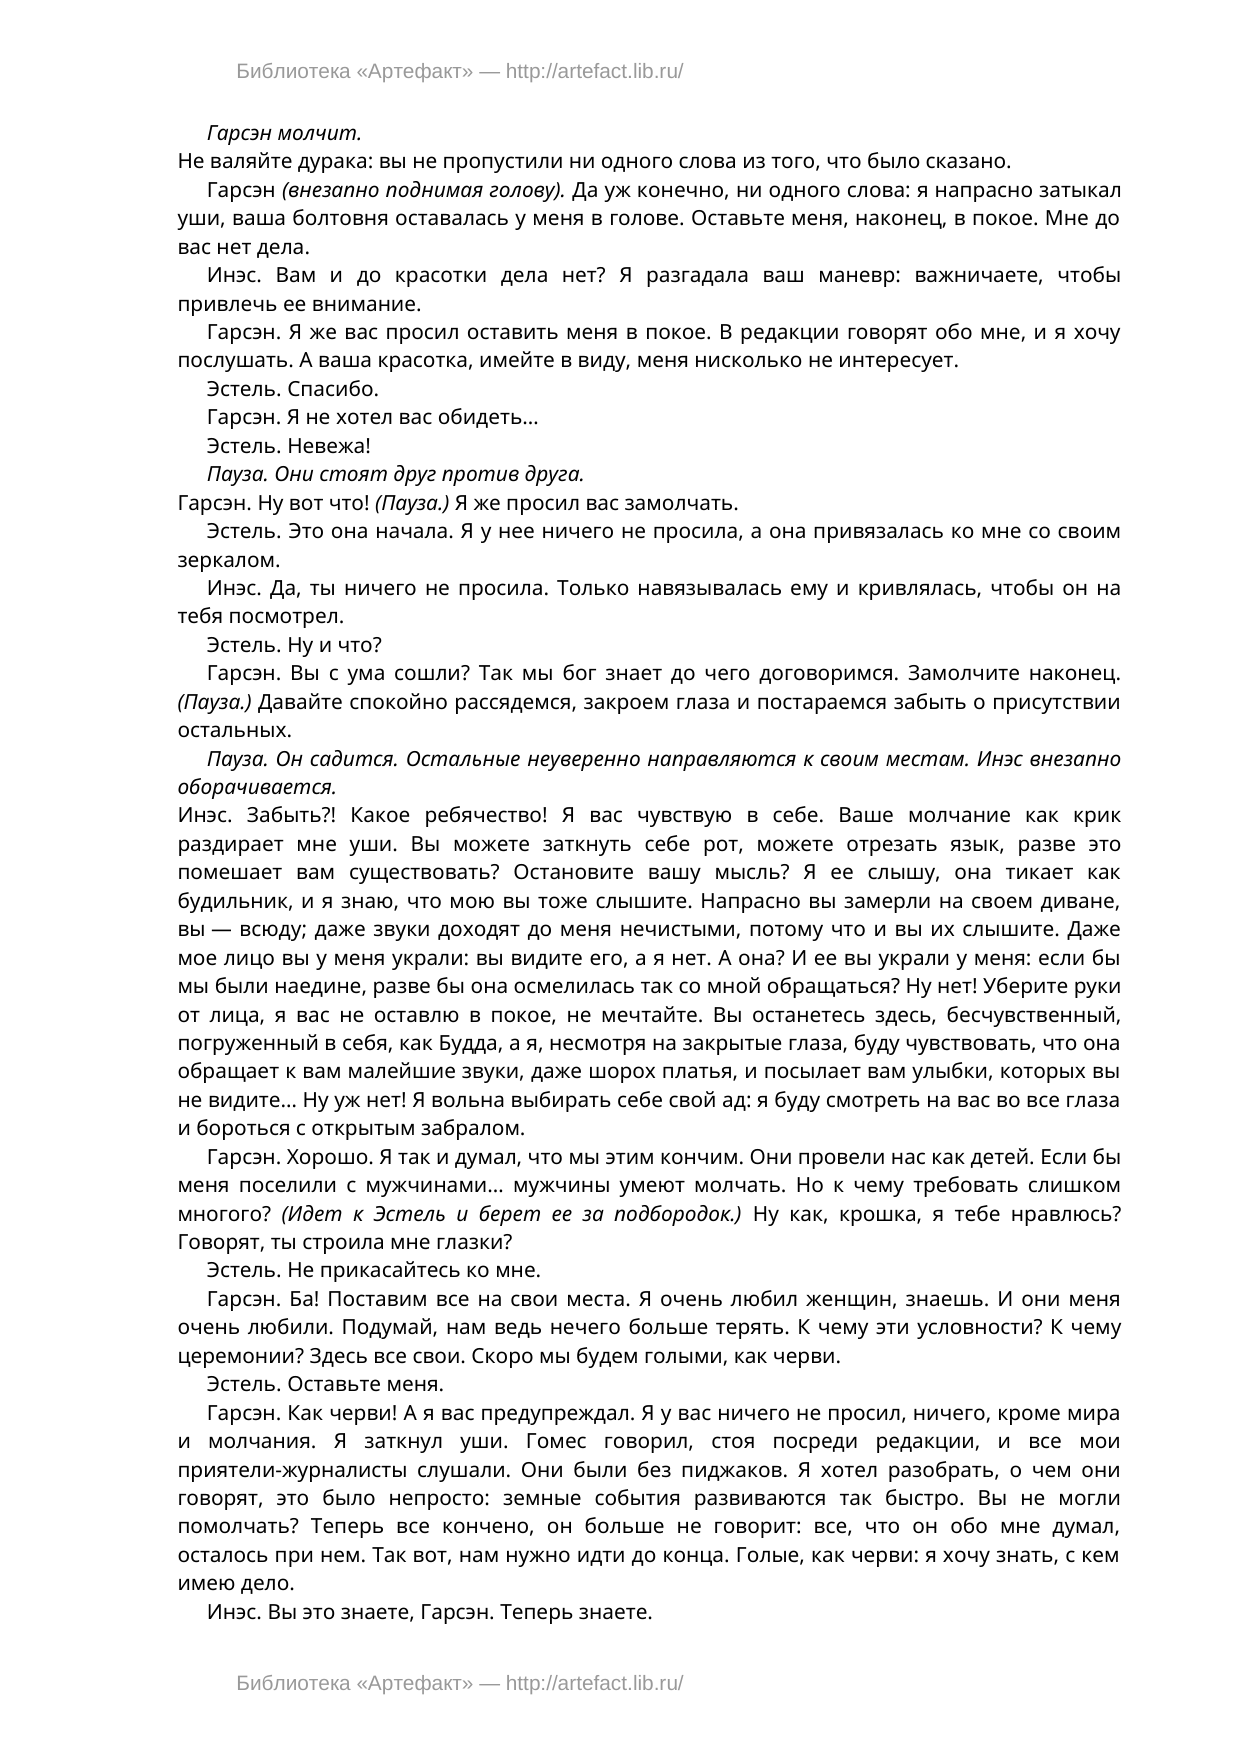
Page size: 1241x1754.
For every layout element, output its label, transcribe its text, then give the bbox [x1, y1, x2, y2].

text Эстель. Это она начала. Я у нее ничего не просила, а она привязалась ко мне со своим зеркалом. [177, 516, 1122, 573]
text Эстель. Спасибо. [177, 374, 1122, 402]
text Эстель. Ну и что? [177, 630, 1122, 658]
text Эстель. Невежа! [177, 431, 1122, 459]
text Эстель. Оставьте меня. [177, 1369, 1122, 1398]
text Гарсэн. Я не хотел вас обидеть… [177, 402, 1122, 431]
text Гарсэн. Вы с ума сошли? Так мы бог знает до чего договоримся. Замолчите наконец. (Пауза.) Давайте спокойно рассядемся, закроем глаза и постараемся забыть о присутствии остальных. [177, 658, 1122, 744]
text Гарсэн. Ба! Поставим все на свои места. Я очень любил женщин, знаешь. И они меня очень любили. Подумай, нам ведь нечего больше терять. К чему эти условности? К чему церемонии? Здесь все свои. Скоро мы будем голыми, как черви. [177, 1284, 1122, 1369]
text Гарсэн. Я же вас просил оставить меня в покое. В редакции говорят обо мне, и я хочу послушать. А ваша красотка, имейте в виду, меня нисколько не интересует. [177, 317, 1122, 374]
text Пауза. Он садится. Остальные неуверенно направляются к своим местам. Инэс внезапно оборачивается. Инэс. Забыть?! Какое ребячество! Я вас чувствую в себе. Ваше молчание как крик раздирает мне уши. Вы можете заткнуть себе рот, можете отрезать язык, разве это помешает вам существовать? Остановите вашу мысль? Я ее слышу, она тикает как будильник, и я знаю, что мою вы тоже слышите. Напрасно вы замерли на своем диване, вы — всюду; даже звуки доходят до меня нечистыми, потому что и вы их слышите. Даже мое лицо вы у меня украли: вы видите его, а я нет. А она? И ее вы украли у меня: если бы мы были наедине, разве бы она осмелилась так со мной обращаться? Ну нет! Уберите руки от лица, я вас не оставлю в покое, не мечтайте. Вы останетесь здесь, бесчувственный, погруженный в себя, как Будда, а я, несмотря на закрытые глаза, буду чувствовать, что она обращает к вам малейшие звуки, даже шорох платья, и посылает вам улыбки, которых вы не видите… Ну уж нет! Я вольна выбирать себе свой ад: я буду смотреть на вас во все глаза и бороться с открытым забралом. [177, 744, 1122, 1142]
text Инэс. Да, ты ничего не просила. Только навязывалась ему и кривлялась, чтобы он на тебя посмотрел. [177, 573, 1122, 630]
text Эстель. Не прикасайтесь ко мне. [177, 1256, 1122, 1284]
text Пауза. Они стоят друг против друга. Гарсэн. Ну вот что! (Пауза.) Я же просил вас замолчать. [177, 459, 1122, 516]
text Инэс. Вам и до красотки дела нет? Я разгадала ваш маневр: важничаете, чтобы привлечь ее внимание. [177, 260, 1122, 317]
text Гарсэн. Хорошо. Я так и думал, что мы этим кончим. Они провели нас как детей. Если бы меня поселили с мужчинами… мужчины умеют молчать. Но к чему требовать слишком многого? (Идет к Эстель и берет ее за подбородок.) Ну как, крошка, я тебе нравлюсь? Говорят, ты строила мне глазки? [177, 1142, 1122, 1256]
text Гарсэн. Как черви! А я вас предупреждал. Я у вас ничего не просил, ничего, кроме мира и молчания. Я заткнул уши. Гомес говорил, стоя посреди редакции, и все мои приятели-журналисты слушали. Они были без пиджаков. Я хотел разобрать, о чем они говорят, это было непросто: земные события развиваются так быстро. Вы не могли помолчать? Теперь все кончено, он больше не говорит: все, что он обо мне думал, осталось при нем. Так вот, нам нужно идти до конца. Голые, как черви: я хочу знать, с кем имею дело. [177, 1398, 1122, 1597]
text Гарсэн молчит. Не валяйте дурака: вы не пропустили ни одного слова из того, что было сказано. [177, 118, 1122, 175]
text Инэс. Вы это знаете, Гарсэн. Теперь знаете. [177, 1597, 1122, 1625]
text Гарсэн (внезапно поднимая голову). Да уж конечно, ни одного слова: я напрасно затыкал уши, ваша болтовня оставалась у меня в голове. Оставьте меня, наконец, в покое. Мне до вас нет дела. [177, 175, 1122, 260]
